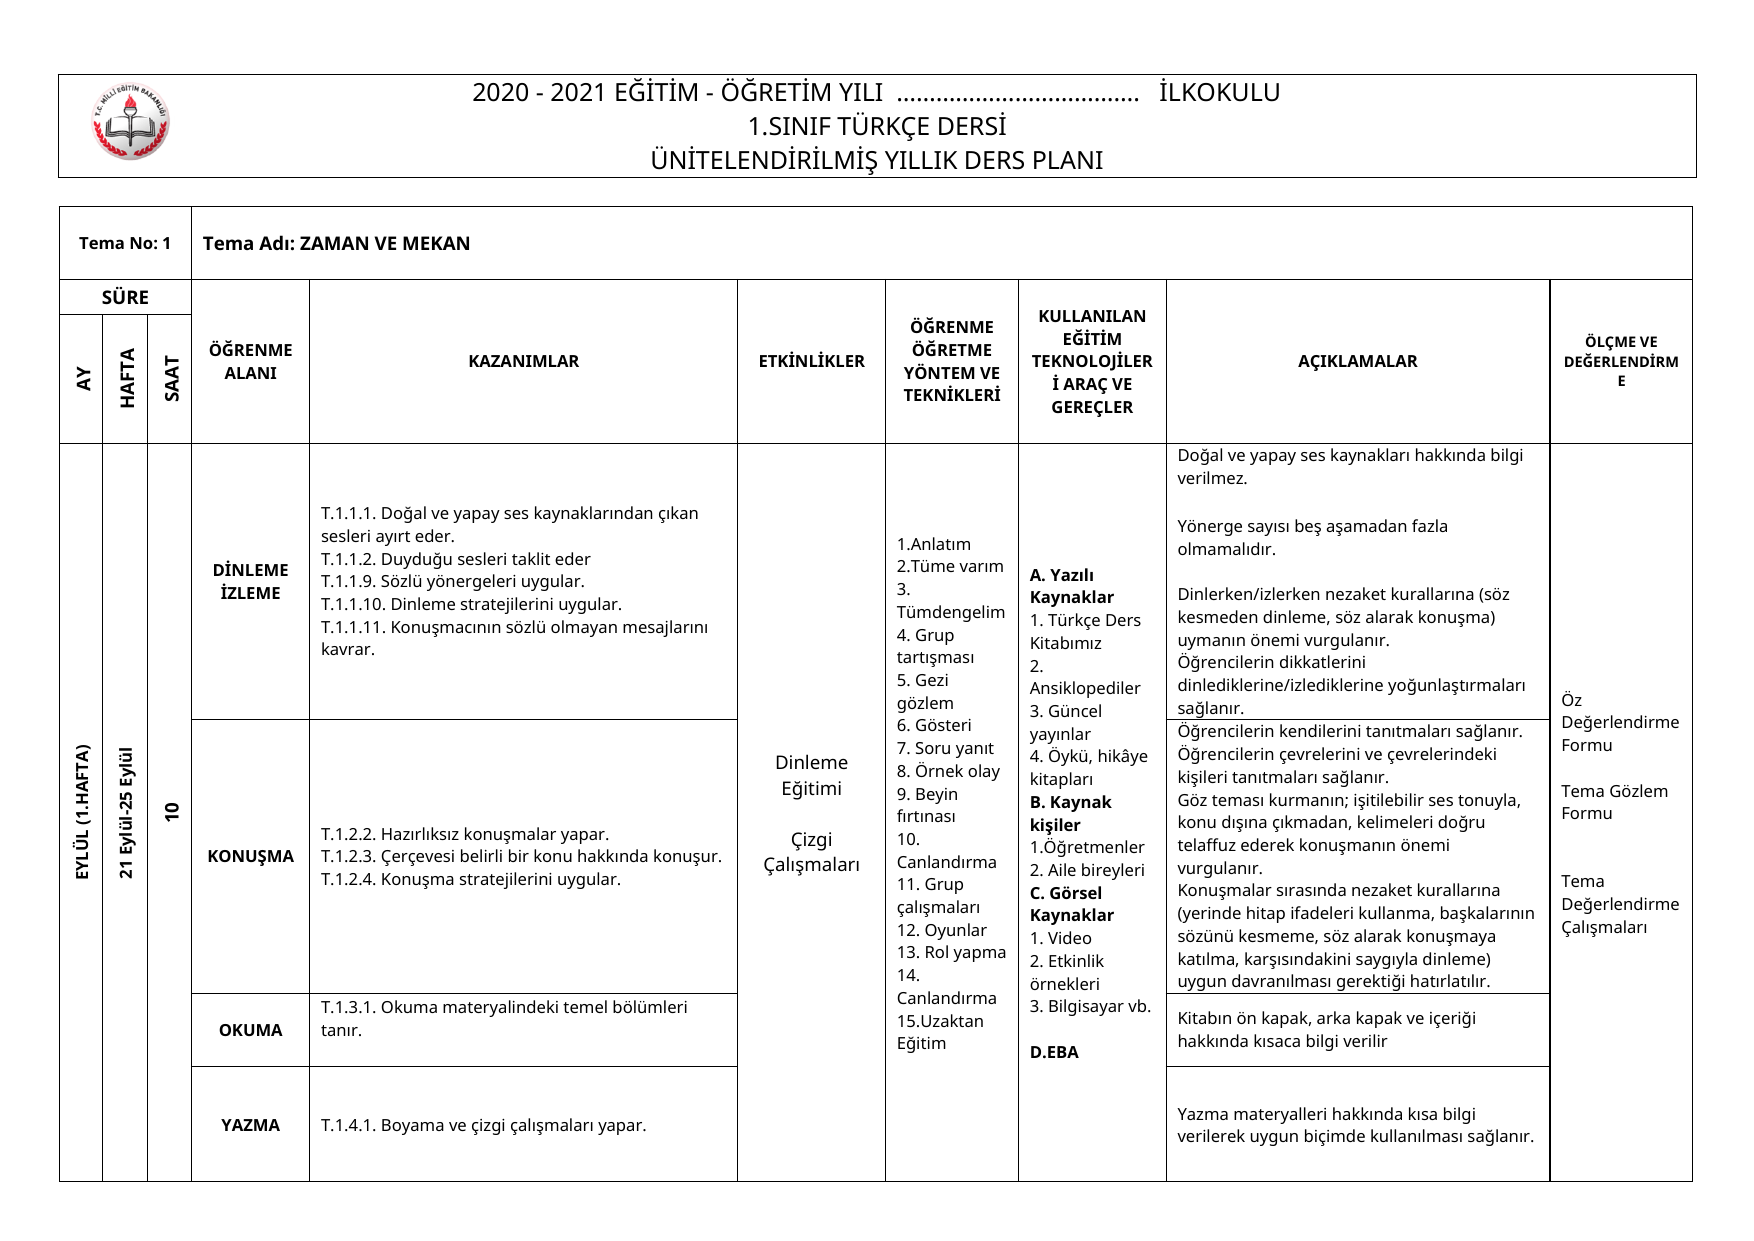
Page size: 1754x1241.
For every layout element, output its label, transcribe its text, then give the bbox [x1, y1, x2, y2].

table_cell HAFTA [103, 315, 147, 443]
table_cell OKUMA [192, 994, 309, 1066]
table_cell AY [60, 315, 102, 443]
table_cell ÖĞRENME ÖĞRETME YÖNTEM VE TEKNİKLERİ [886, 280, 1018, 443]
table_cell T.1.3.1. Okuma materyalindeki temel bölümleri tanır. [310, 994, 737, 1066]
table_cell YAZMA [192, 1067, 309, 1181]
table_cell SÜRE [60, 280, 191, 314]
table_cell Öz Değerlendirme Formu Tema Gözlem Formu Tema Değerlendirme Çalışmaları [1551, 444, 1692, 1181]
table_cell ÖĞRENME ALANI [192, 280, 309, 443]
table_cell AÇIKLAMALAR [1167, 280, 1549, 443]
table_cell DİNLEME İZLEME [192, 444, 309, 719]
table_cell Yazma materyalleri hakkında kısa bilgi verilerek uygun biçimde kullanılması sağlanır. [1167, 1067, 1549, 1181]
table_cell SAAT [148, 315, 191, 443]
table_cell Kitabın ön kapak, arka kapak ve içeriği hakkında kısaca bilgi verilir [1167, 994, 1549, 1066]
table_cell T.1.1.1. Doğal ve yapay ses kaynaklarından çıkan sesleri ayırt eder. T.1.1.2. Duyduğu sesleri taklit eder T.1.1.9. Sözlü yönergeleri uygular. T.1.1.10. Dinleme stratejilerini uygular. T.1.1.11. Konuşmacının sözlü olmayan mesajlarını kavrar. [310, 444, 737, 719]
table_cell ÖLÇME VE DEĞERLENDİRME [1551, 280, 1692, 443]
table_cell KULLANILAN EĞİTİM TEKNOLOJİLERİ ARAÇ VE GEREÇLER [1019, 280, 1166, 443]
table_cell Dinleme Eğitimi Çizgi Çalışmaları [738, 444, 885, 1181]
table_cell Öğrencilerin kendilerini tanıtmaları sağlanır. Öğrencilerin çevrelerini ve çevrelerindeki kişileri tanıtmaları sağlanır. Göz teması kurmanın; işitilebilir ses tonuyla, konu dışına çıkmadan, kelimeleri doğru telaffuz ederek konuşmanın önemi vurgulanır. Konuşmalar sırasında nezaket kurallarına (yerinde hitap ifadeleri kullanma, başkalarının sözünü kesmeme, söz alarak konuşmaya katılma, karşısındakini saygıyla dinleme) uygun davranılması gerektiği hatırlatılır. [1167, 720, 1549, 992]
table_cell Doğal ve yapay ses kaynakları hakkında bilgi verilmez. Yönerge sayısı beş aşamadan fazla olmamalıdır. Dinlerken/izlerken nezaket kurallarına (söz kesmeden dinleme, söz alarak konuşma) uymanın önemi vurgulanır. Öğrencilerin dikkatlerini dinlediklerine/izlediklerine yoğunlaştırmaları sağlanır. [1167, 444, 1549, 719]
table_cell T.1.2.2. Hazırlıksız konuşmalar yapar. T.1.2.3. Çerçevesi belirli bir konu hakkında konuşur. T.1.2.4. Konuşma stratejilerini uygular. [310, 720, 737, 992]
table_cell ETKİNLİKLER [738, 280, 885, 443]
table_cell 21 Eylül-25 Eylül [103, 444, 147, 1181]
table_cell A. Yazılı Kaynaklar 1. Türkçe Ders Kitabımız 2. Ansiklopediler 3. Güncel yayınlar 4. Öykü, hikâye kitapları B. Kaynak kişiler 1.Öğretmenler 2. Aile bireyleri C. Görsel Kaynaklar 1. Video 2. Etkinlik örnekleri 3. Bilgisayar vb. D.EBA [1019, 444, 1166, 1181]
table_cell T.1.4.1. Boyama ve çizgi çalışmaları yapar. [310, 1067, 737, 1181]
picture [85, 77, 175, 167]
table_cell 1.Anlatım 2.Tüme varım 3. Tümdengelim 4. Grup tartışması 5. Gezi gözlem 6. Gösteri 7. Soru yanıt 8. Örnek olay 9. Beyin fırtınası 10. Canlandırma 11. Grup çalışmaları 12. Oyunlar 13. Rol yapma 14. Canlandırma 15.Uzaktan Eğitim [886, 444, 1018, 1181]
table_header Tema No: 1 [60, 207, 191, 279]
table_cell KAZANIMLAR [310, 280, 737, 443]
table_cell KONUŞMA [192, 720, 309, 992]
table_cell EYLÜL (1.HAFTA) [60, 444, 102, 1181]
table_header Tema Adı: ZAMAN VE MEKAN [192, 207, 1692, 279]
table_cell 10 [148, 444, 191, 1181]
